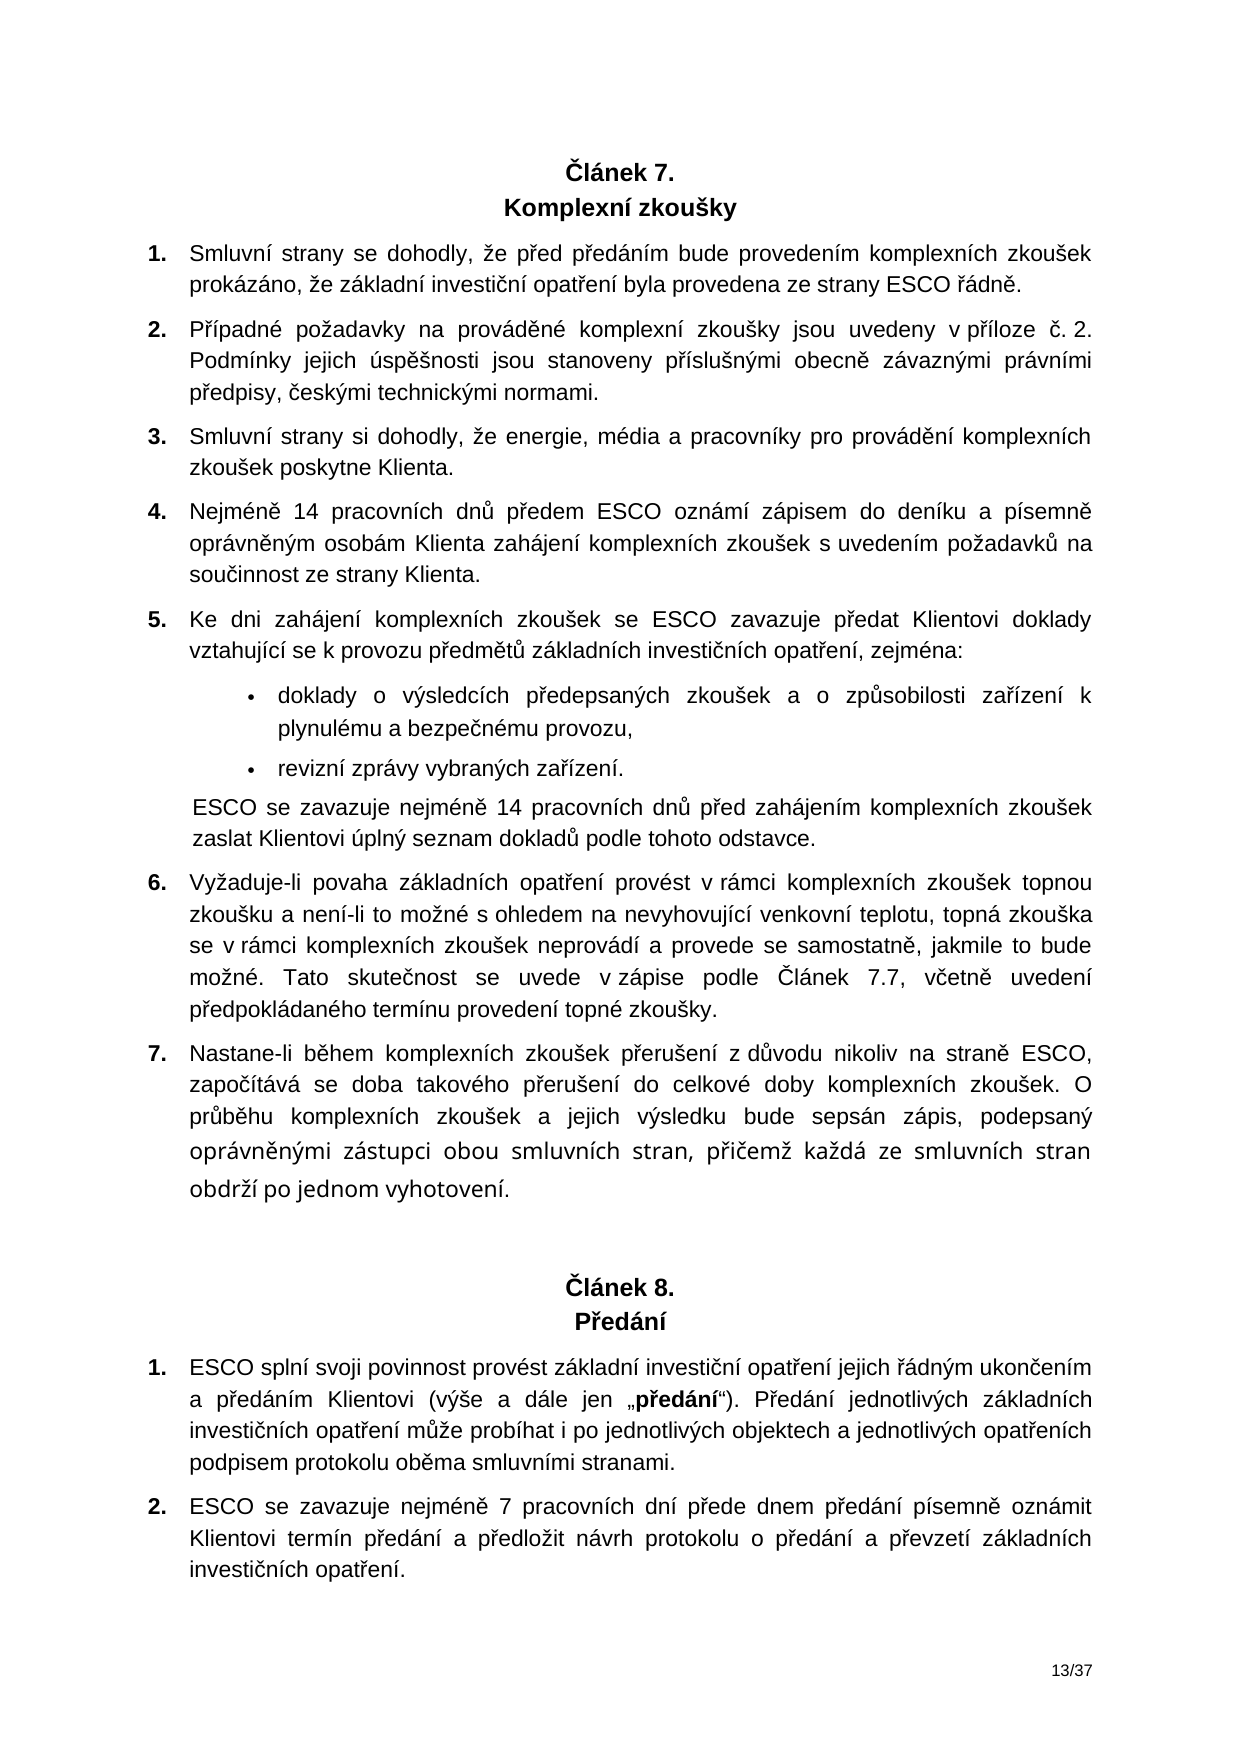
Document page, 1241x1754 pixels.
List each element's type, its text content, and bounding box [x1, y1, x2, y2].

subtitle Smluvní strany se dohodly, že před předáním bude provedením komplexních zkoušek prokázáno, že základní investiční opatření byla provedena ze strany ESCO řádně. [148, 240, 1092, 298]
subtitle Nastane-li během komplexních zkoušek přerušení z důvodu nikoliv na straně ESCO, započítává se doba takového přerušení do celkové doby komplexních zkoušek. O průběhu komplexních zkoušek a jejich výsledku bude sepsán zápis, podepsaný oprávněnými zástupci obou smluvních stran, přičemž každá ze smluvních stran obdrží po jednom vyhotovení. [148, 1039, 1092, 1204]
subtitle Ke dni zahájení komplexních zkoušek se ESCO zavazuje předat Klientovi doklady vztahující se k provozu předmětů základních investičních opatření, zejména: [148, 606, 1092, 663]
subtitle Případné požadavky na prováděné komplexní zkoušky jsou uvedeny v příloze č. 2. Podmínky jejich úspěšnosti jsou stanoveny příslušnými obecně závaznými právními předpisy, českými technickými normami. [148, 316, 1092, 405]
text revizní zprávy vybraných zařízení. [248, 748, 1092, 781]
subtitle ESCO se zavazuje nejméně 7 pracovních dní přede dnem předání písemně oznámit Klientovi termín předání a předložit návrh protokolu o předání a převzetí základních investičních opatření. [148, 1493, 1092, 1582]
subtitle Nejméně 14 pracovních dnů předem ESCO oznámí zápisem do deníku a písemně oprávněným osobám Klienta zahájení komplexních zkoušek s uvedením požadavků na součinnost ze strany Klienta. [148, 498, 1092, 588]
subtitle Komplexní zkoušky [148, 158, 1092, 222]
text ESCO se zavazuje nejméně 14 pracovních dnů před zahájením komplexních zkoušek zaslat Klientovi úplný seznam dokladů podle tohoto odstavce. [192, 794, 1092, 852]
text doklady o výsledcích předepsaných zkoušek a o způsobilosti zařízení k plynulému a bezpečnému provozu, [248, 675, 1092, 742]
subtitle Smluvní strany si dohodly, že energie, média a pracovníky pro provádění komplexních zkoušek poskytne Klienta. [148, 423, 1092, 481]
subtitle Předání [148, 1273, 1092, 1336]
subtitle ESCO splní svoji povinnost provést základní investiční opatření jejich řádným ukončením a předáním Klientovi (výše a dále jen „předání“). Předání jednotlivých základních investičních opatření může probíhat i po jednotlivých objektech a jednotlivých opatřeních podpisem protokolu oběma smluvními stranami. [148, 1354, 1092, 1475]
subtitle Vyžaduje-li povaha základních opatření provést v rámci komplexních zkoušek topnou zkoušku a není-li to možné s ohledem na nevyhovující venkovní teplotu, topná zkouška se v rámci komplexních zkoušek neprovádí a provede se samostatně, jakmile to bude možné. Tato skutečnost se uvede v zápise podle Článek 7.7, včetně uvedení předpokládaného termínu provedení topné zkoušky. [148, 869, 1092, 1022]
